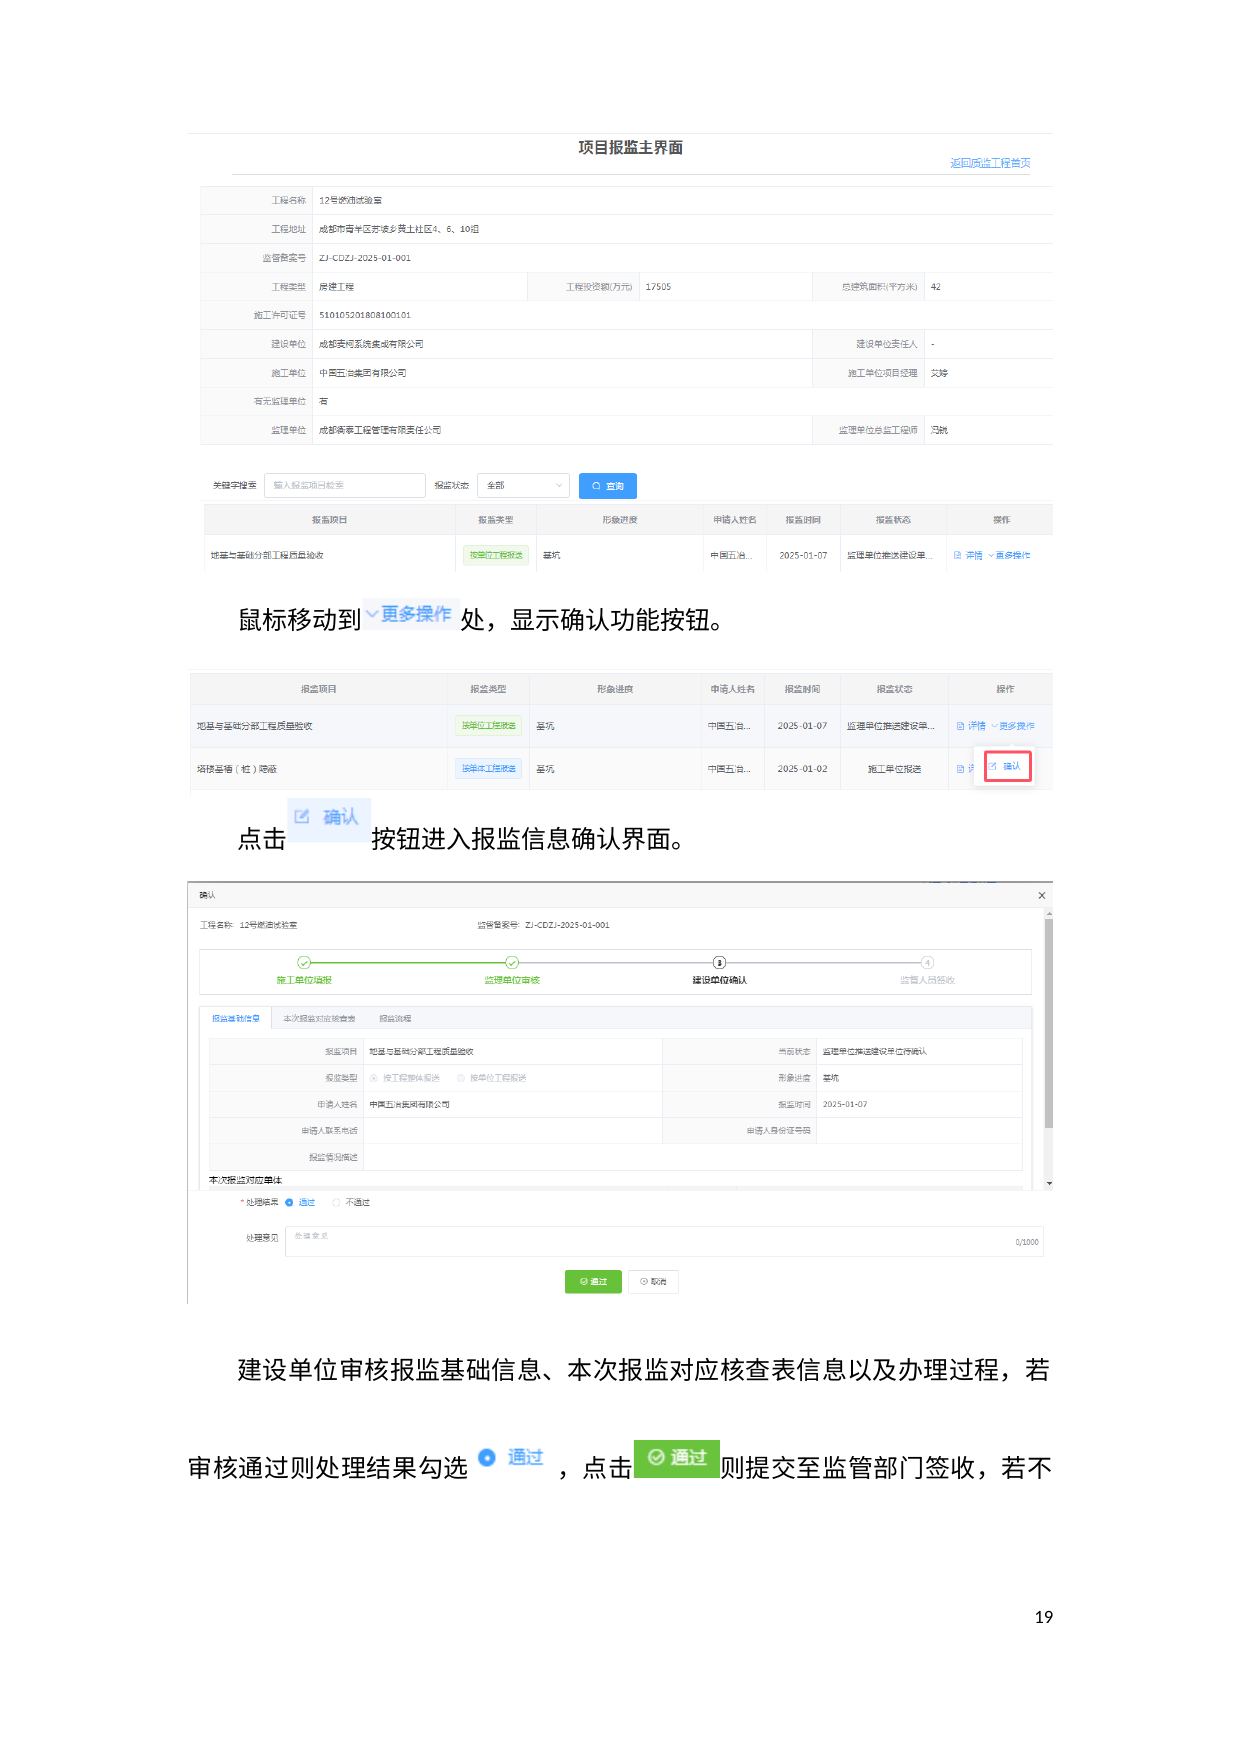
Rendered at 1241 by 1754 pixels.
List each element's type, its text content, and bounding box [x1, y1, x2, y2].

picture [469, 1433, 557, 1478]
picture [362, 598, 461, 630]
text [187, 1336, 1053, 1499]
picture [187, 881, 1053, 1304]
text 点击按钮进入报监信息确认界面。 [187, 798, 1053, 863]
text 鼠标移动到处，显示确认功能按钮。 [187, 585, 1053, 650]
picture [187, 130, 1053, 572]
picture [187, 668, 1053, 797]
picture [287, 798, 372, 849]
picture [633, 1440, 720, 1478]
